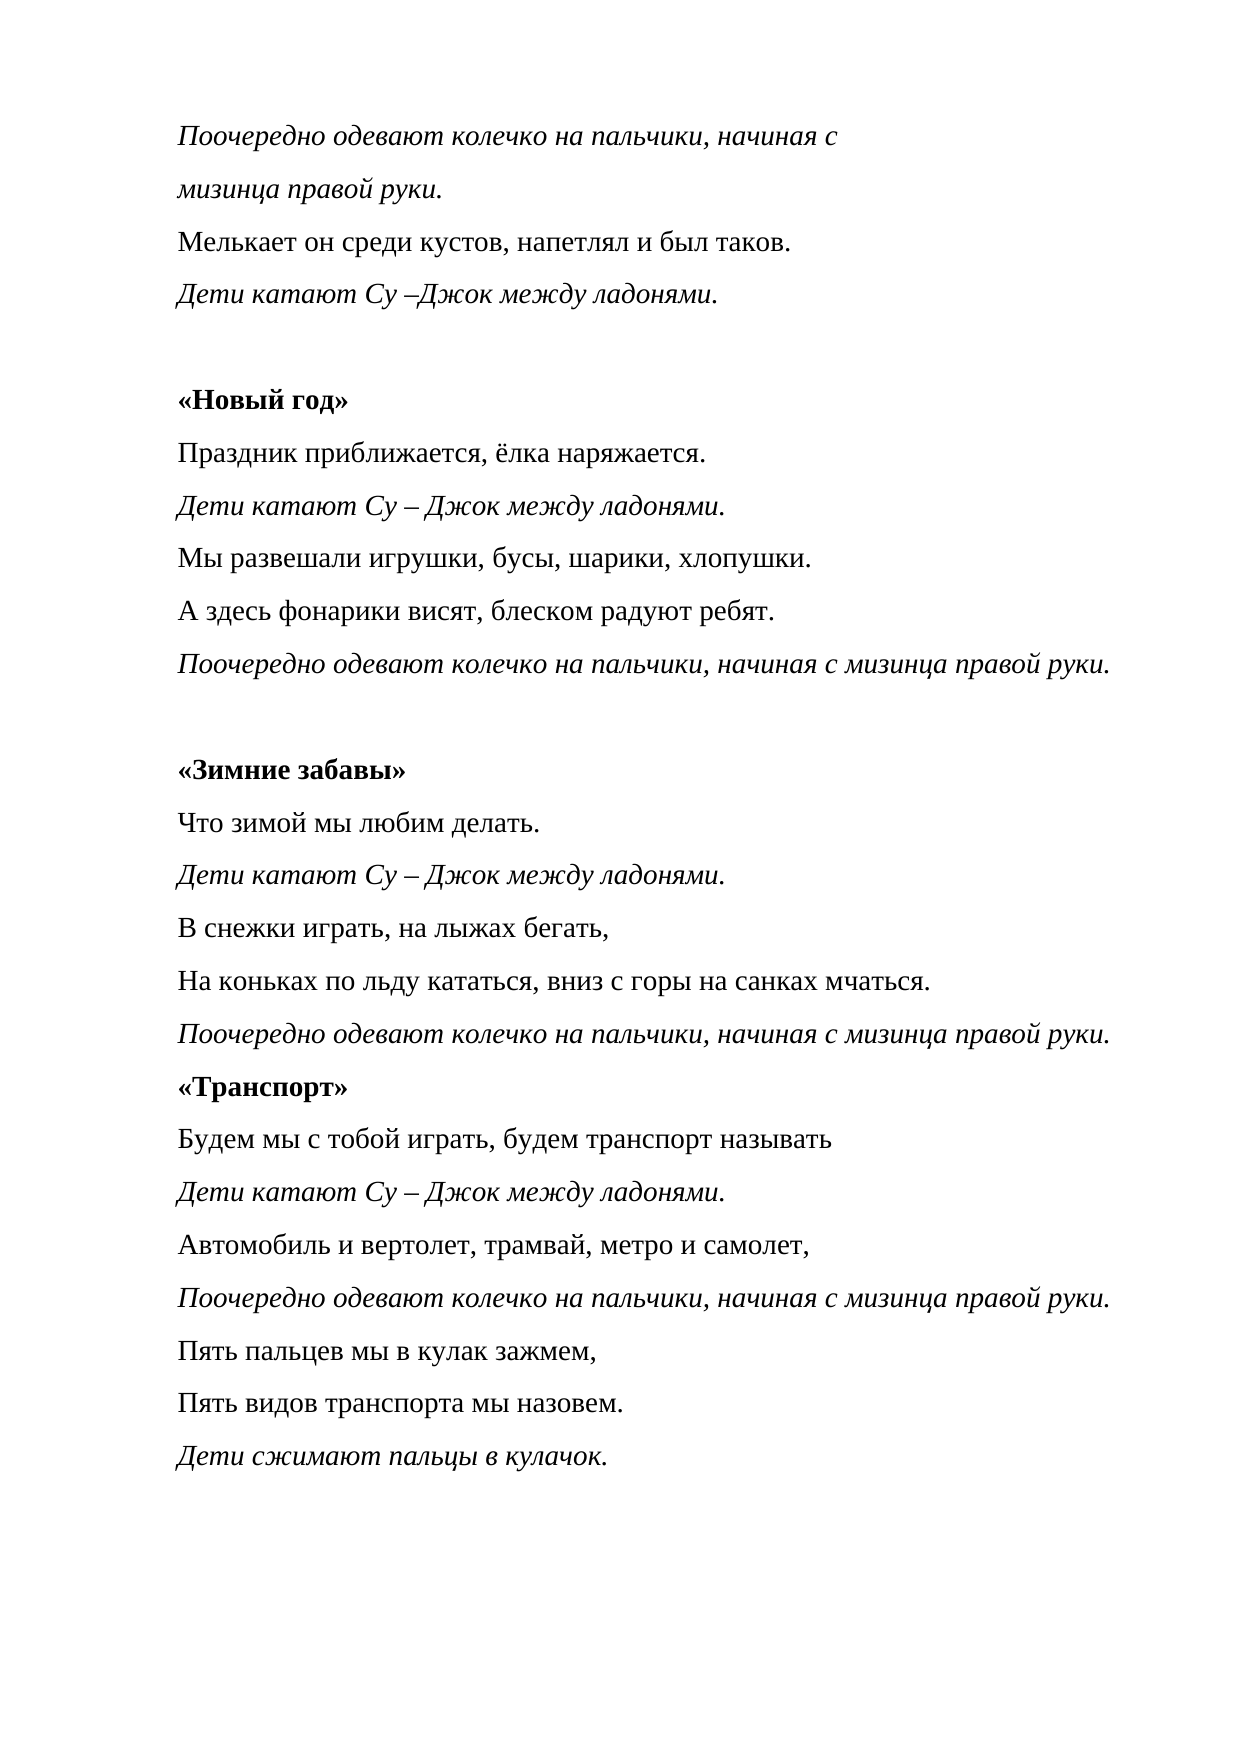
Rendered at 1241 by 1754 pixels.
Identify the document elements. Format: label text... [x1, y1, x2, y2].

text Будем мы с тобой играть, будем транспорт называть [177, 1122, 1152, 1155]
text Дети катают Су – Джок между ладонями. [177, 488, 1152, 521]
text «Зимние забавы» [177, 752, 1152, 785]
text Дети сжимают пальцы в кулачок. [177, 1438, 1152, 1472]
text «Новый год» [177, 382, 1152, 416]
text Мелькает он среди кустов, напетлял и был таков. [177, 224, 1152, 257]
text Пять пальцев мы в кулак зажмем, [177, 1333, 1152, 1366]
text Праздник приближается, ёлка наряжается. [177, 435, 1152, 468]
text Что зимой мы любим делать. [177, 805, 1152, 838]
text Дети катают Су –Джок между ладонями. [177, 277, 1152, 310]
text мизинца правой руки. [177, 171, 1152, 204]
text Дети катают Су – Джок между ладонями. [177, 1174, 1152, 1208]
text Поочередно одевают колечко на пальчики, начиная с мизинца правой руки. [177, 646, 1152, 680]
text Поочередно одевают колечко на пальчики, начиная с мизинца правой руки. [177, 1016, 1152, 1049]
text На коньках по льду кататься, вниз с горы на санках мчаться. [177, 963, 1152, 997]
text «Транспорт» [177, 1069, 1152, 1102]
text Дети катают Су – Джок между ладонями. [177, 857, 1152, 891]
text Мы развешали игрушки, бусы, шарики, хлопушки. [177, 541, 1152, 574]
text Поочередно одевают колечко на пальчики, начиная с [177, 118, 1152, 152]
text Поочередно одевают колечко на пальчики, начиная с мизинца правой руки. [177, 1280, 1152, 1313]
text Пять видов транспорта мы назовем. [177, 1386, 1152, 1419]
text Автомобиль и вертолет, трамвай, метро и самолет, [177, 1227, 1152, 1261]
text В снежки играть, на лыжах бегать, [177, 910, 1152, 944]
text А здесь фонарики висят, блеском радуют ребят. [177, 593, 1152, 627]
